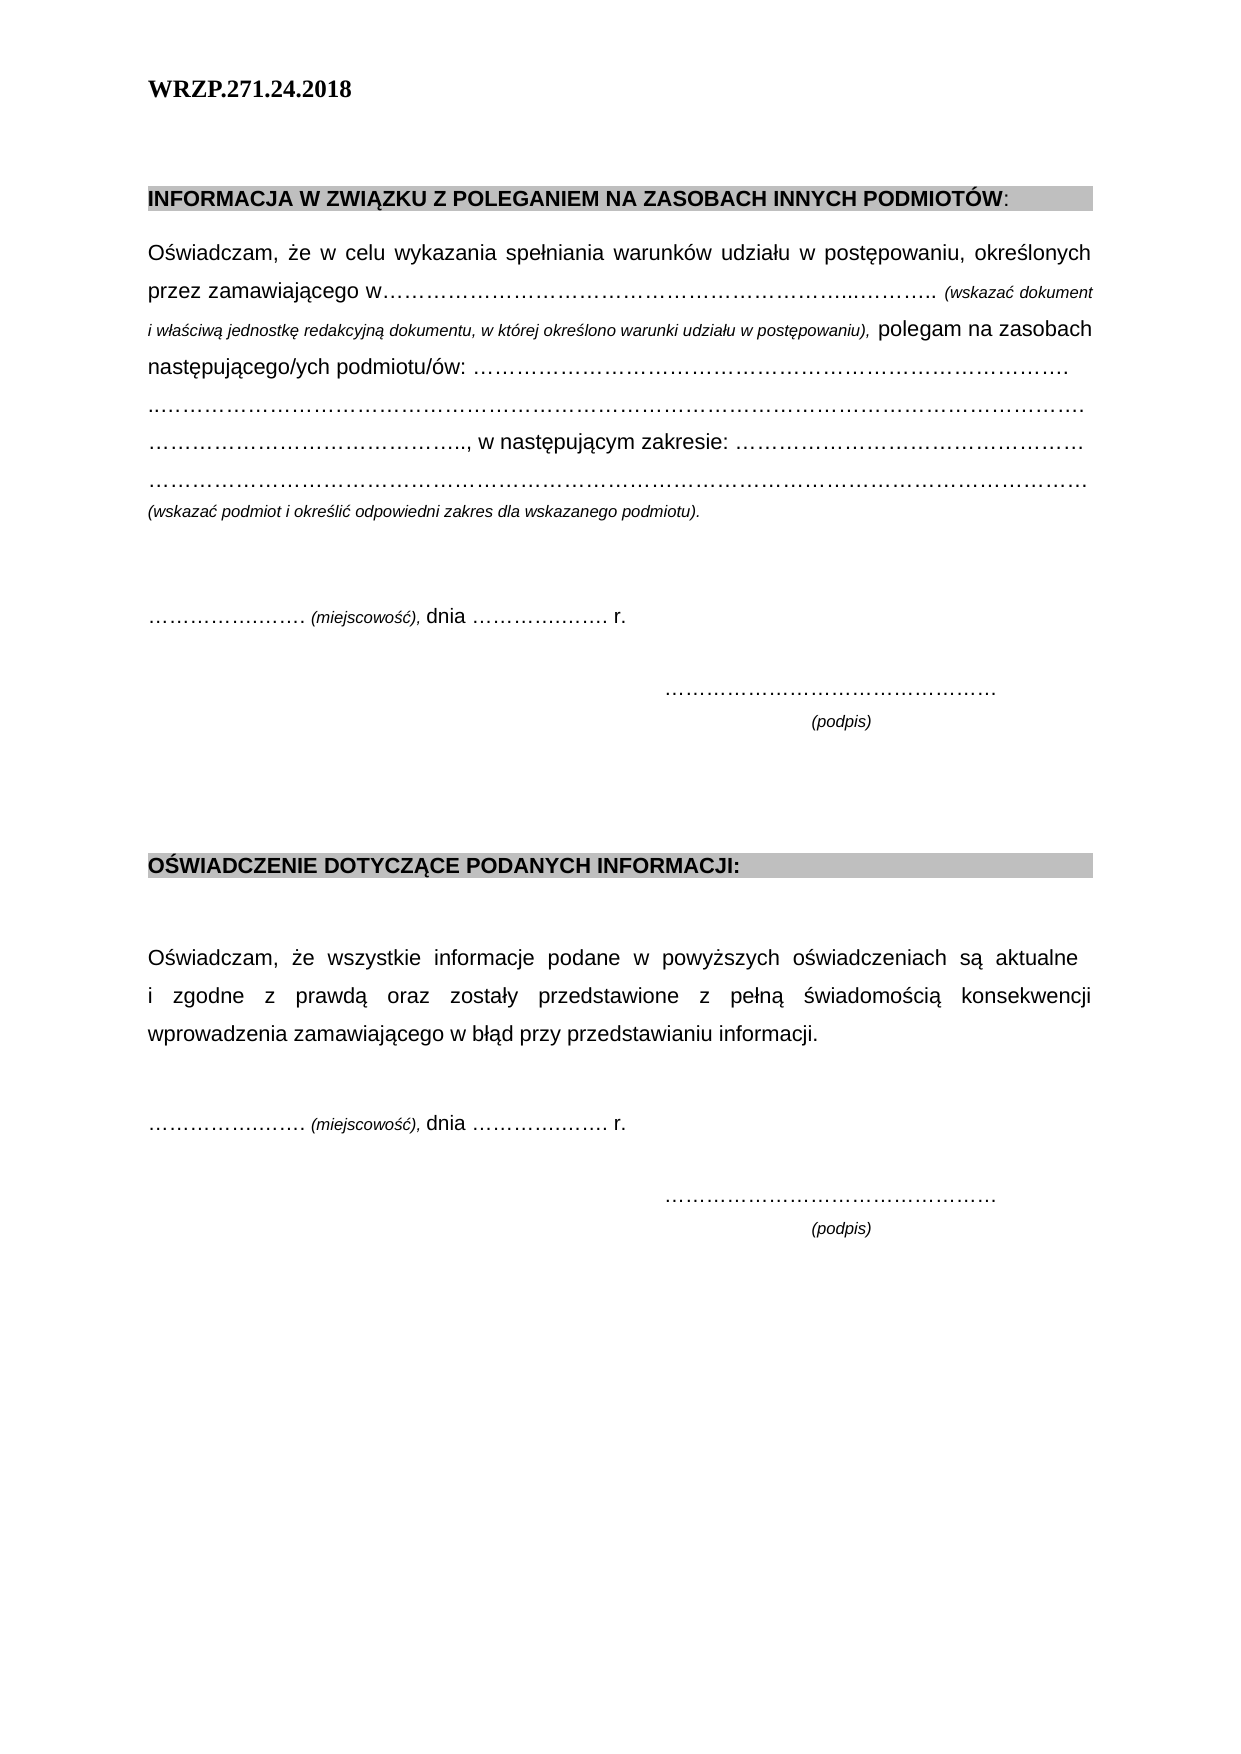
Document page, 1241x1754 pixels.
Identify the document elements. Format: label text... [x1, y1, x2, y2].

text ………………………………………………………………………………………………………………… (wskazać podmiot i określić odpowiedni zakres dla wskazanego podmiotu). [148, 467, 1093, 521]
text OŚWIADCZENIE DOTYCZĄCE PODANYCH INFORMACJI: [148, 853, 1093, 878]
text …………….……. (miejscowość), dnia ………….……. r. [148, 604, 1093, 628]
text Oświadczam, że wszystkie informacje podane w powyższych oświadczeniach są aktualne i zgodne z prawdą oraz zostały przedstawione z pełną świadomością konsekwencji wprowadzenia zamawiającego w błąd przy przedstawianiu informacji. [148, 945, 1093, 1046]
text ………………………………………… [148, 1183, 1093, 1207]
text …………….……. (miejscowość), dnia ………….……. r. [148, 1111, 1093, 1135]
text (podpis) [738, 1219, 1093, 1238]
text (podpis) [738, 712, 1093, 731]
text ..……………………………………………………………………………………………………………….…………………………………….., w następującym zakresie: ………………………………………… [148, 391, 1093, 454]
text ………………………………………… [148, 676, 1093, 700]
text Oświadczam, że w celu wykazania spełniania warunków udziału w postępowaniu, określonych przez zamawiającego w………………………………………………………...……….. (wskazać dokument i właściwą jednostkę redakcyjną dokumentu, w której określono warunki udziału w postępowaniu), polegam na zasobach następującego/ych podmiotu/ów: ………………………………………………………………………. [148, 240, 1093, 379]
text INFORMACJA W ZWIĄZKU Z POLEGANIEM NA ZASOBACH INNYCH PODMIOTÓW: [148, 186, 1093, 211]
